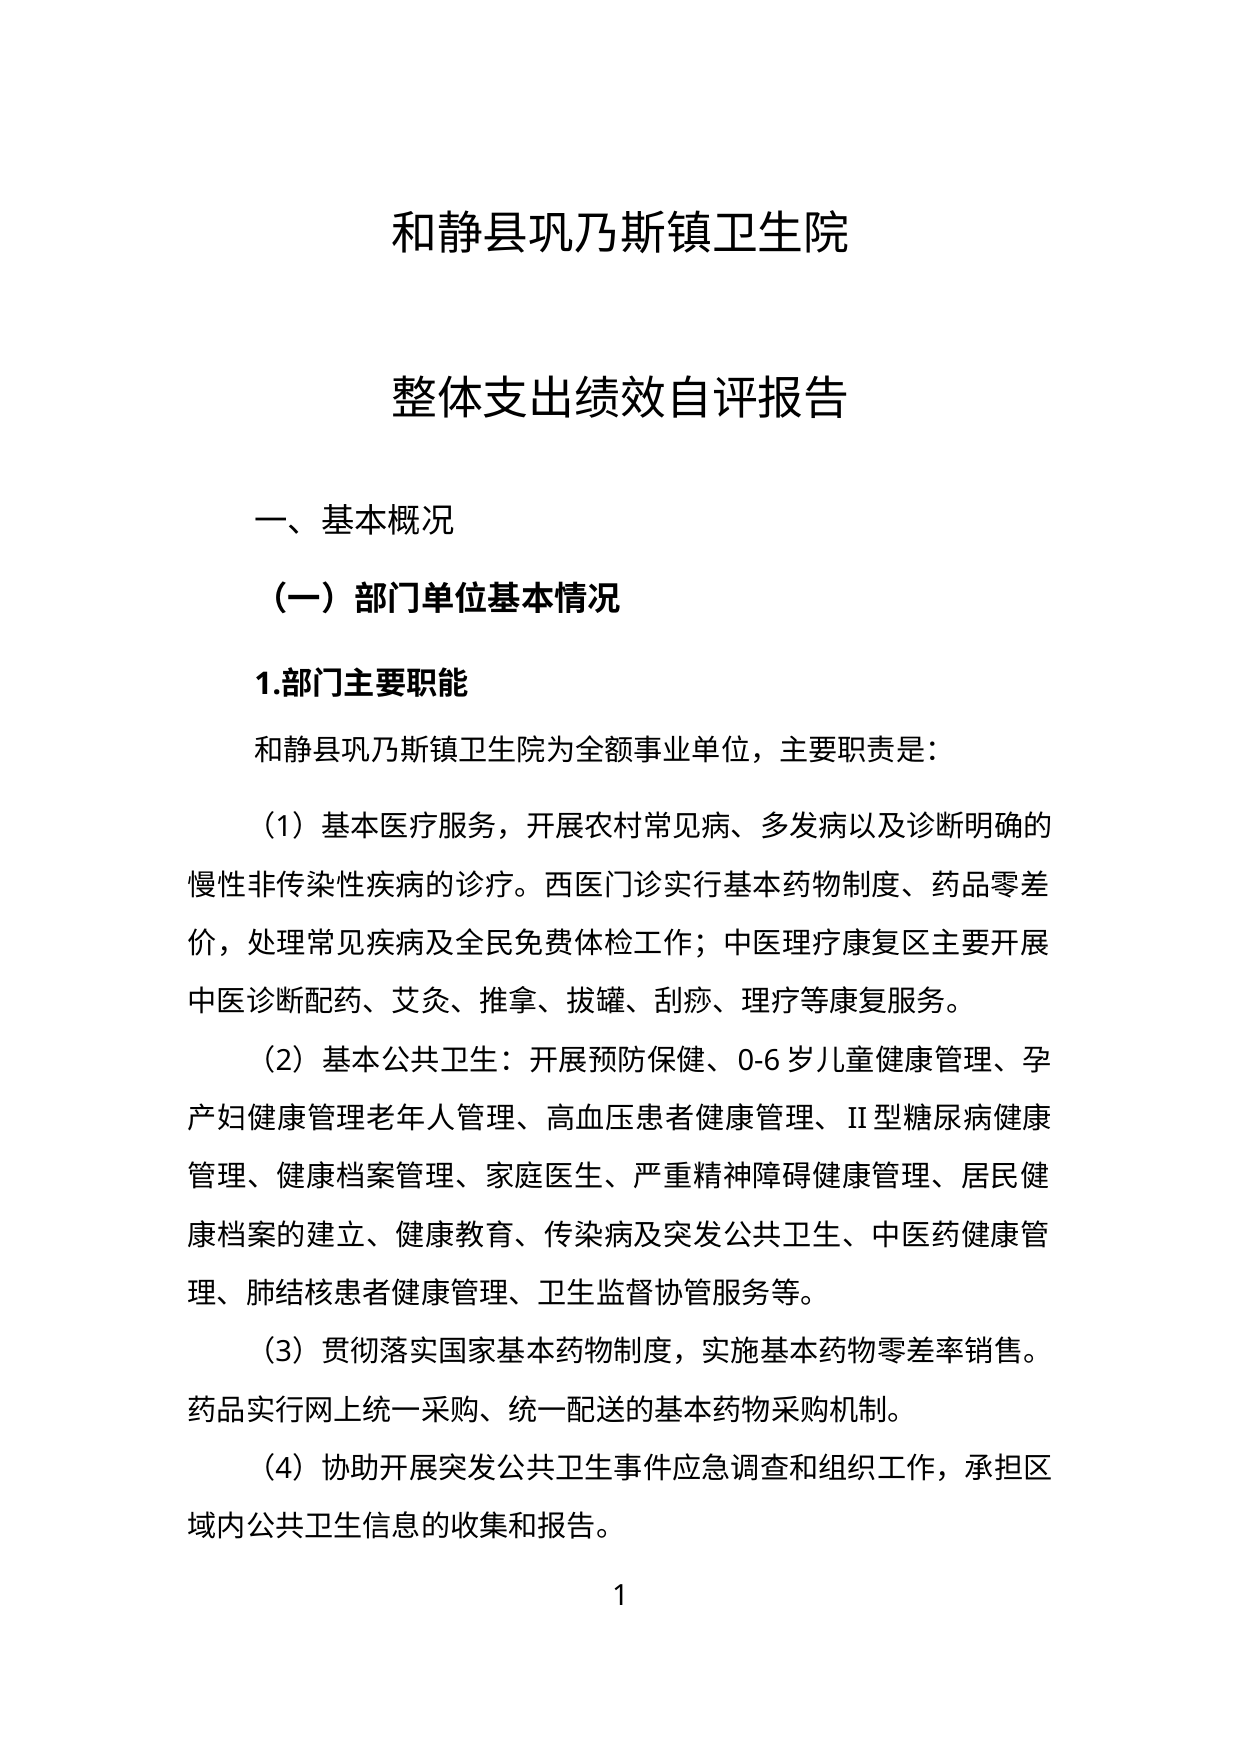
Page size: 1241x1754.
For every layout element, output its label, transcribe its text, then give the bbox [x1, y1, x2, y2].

text 和静县巩乃斯镇卫生院为全额事业单位，主要职责是： [187, 727, 1053, 769]
text 和静县巩乃斯镇卫生院 [187, 196, 1053, 262]
list （3）贯彻落实国家基本药物制度，实施基本药物零差率销售。药品实行网上统一采购、统一配送的基本药物采购机制。 [187, 1315, 1053, 1432]
text 整体支出绩效自评报告 [187, 361, 1053, 428]
list （1）基本医疗服务，开展农村常见病、多发病以及诊断明确的慢性非传染性疾病的诊疗。西医门诊实行基本药物制度、药品零差价，处理常见疾病及全民免费体检工作；中医理疗康复区主要开展中医诊断配药、艾灸、推拿、拔罐、刮痧、理疗等康复服务。 [187, 790, 1053, 1023]
list （2）基本公共卫生：开展预防保健、0-6岁儿童健康管理、孕产妇健康管理老年人管理、高血压患者健康管理、II型糖尿病健康管理、健康档案管理、家庭医生、严重精神障碍健康管理、居民健康档案的建立、健康教育、传染病及突发公共卫生、中医药健康管理、肺结核患者健康管理、卫生监督协管服务等。 [187, 1023, 1053, 1315]
subtitle （一）部门单位基本情况 [187, 572, 1053, 620]
subtitle 1.部门主要职能 [187, 658, 1053, 704]
subtitle 一、基本概况 [187, 494, 1053, 542]
list （4）协助开展突发公共卫生事件应急调查和组织工作，承担区域内公共卫生信息的收集和报告。 [187, 1432, 1053, 1548]
